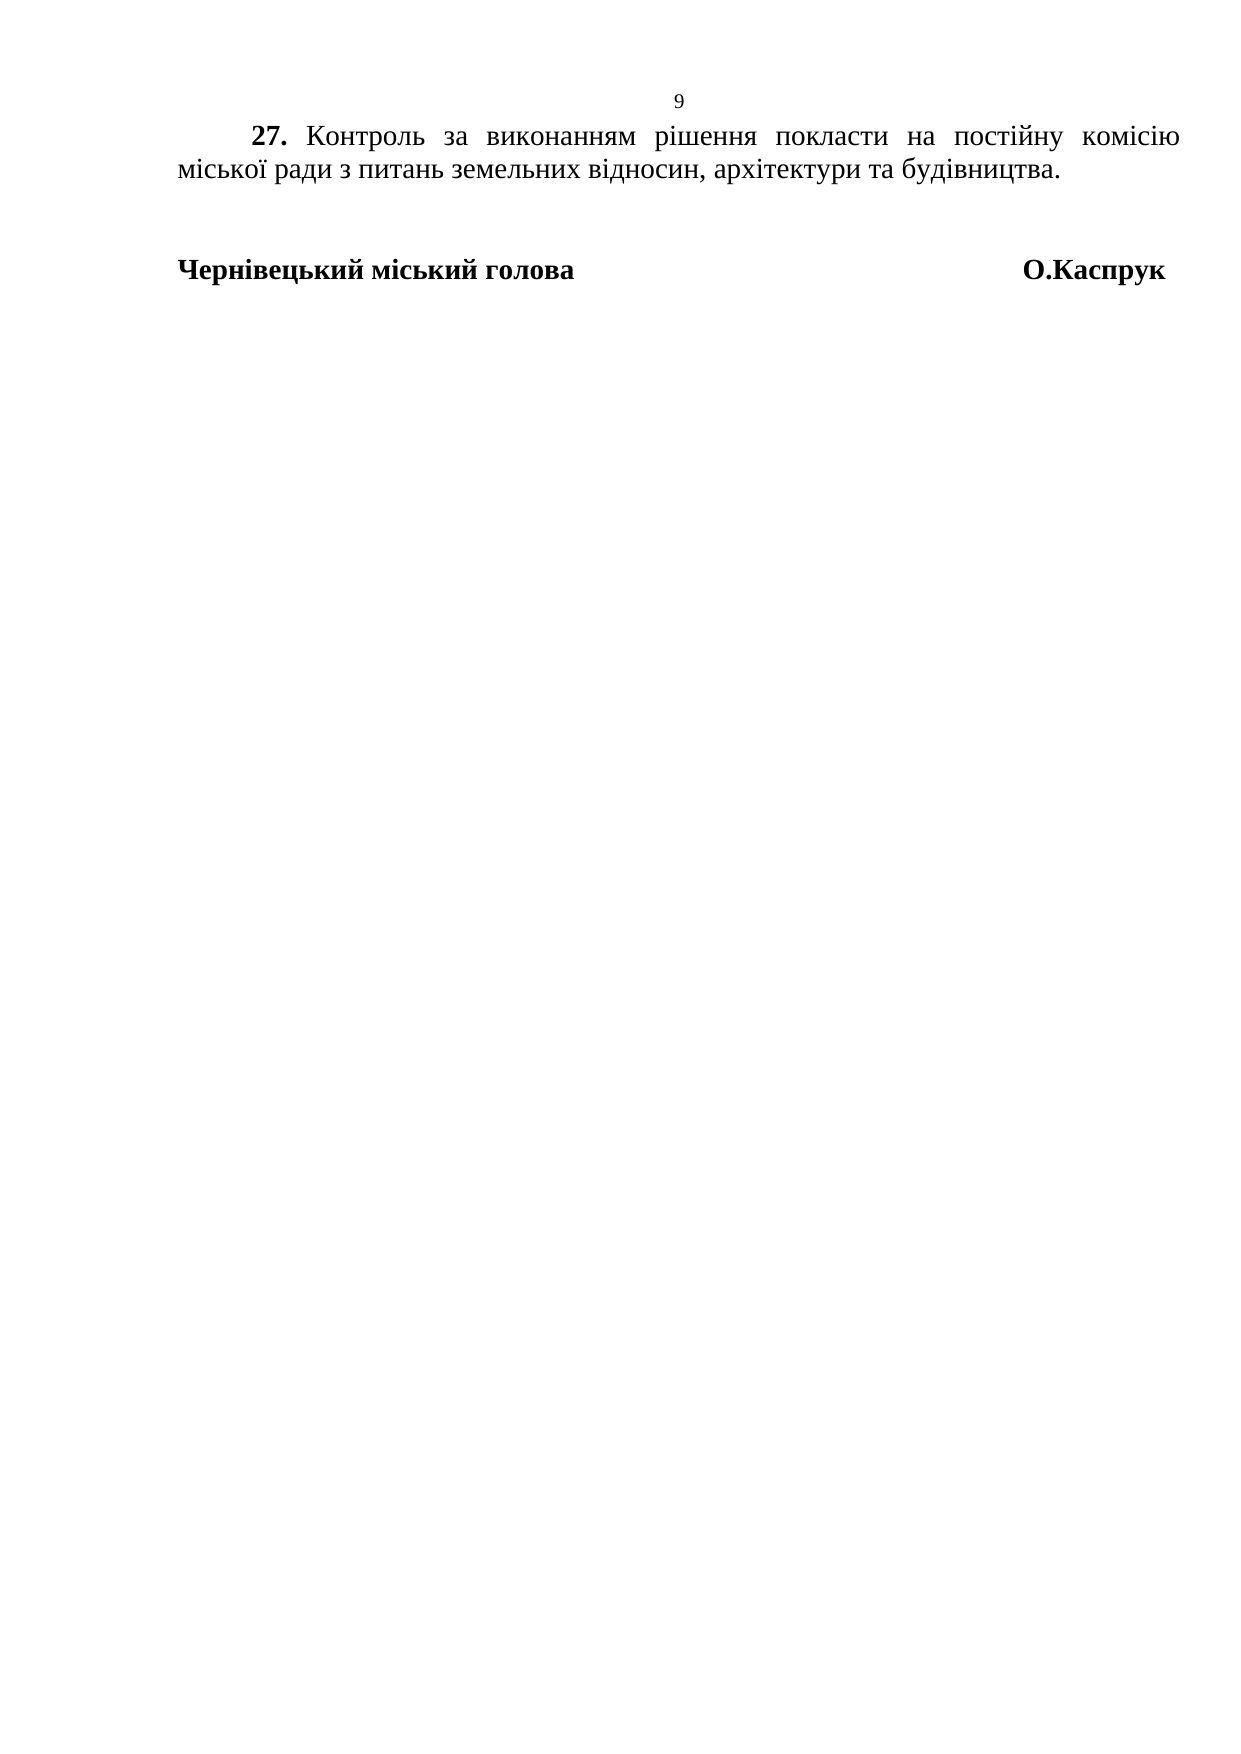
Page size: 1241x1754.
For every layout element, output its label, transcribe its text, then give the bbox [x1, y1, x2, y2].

text 27. Контроль за виконанням рішення покласти на постійну комісію міської ради з питань земельних відносин, архітектури та будівництва. [177, 118, 1181, 185]
text Чернівецький міський голова О.Каспрук [177, 252, 1181, 286]
